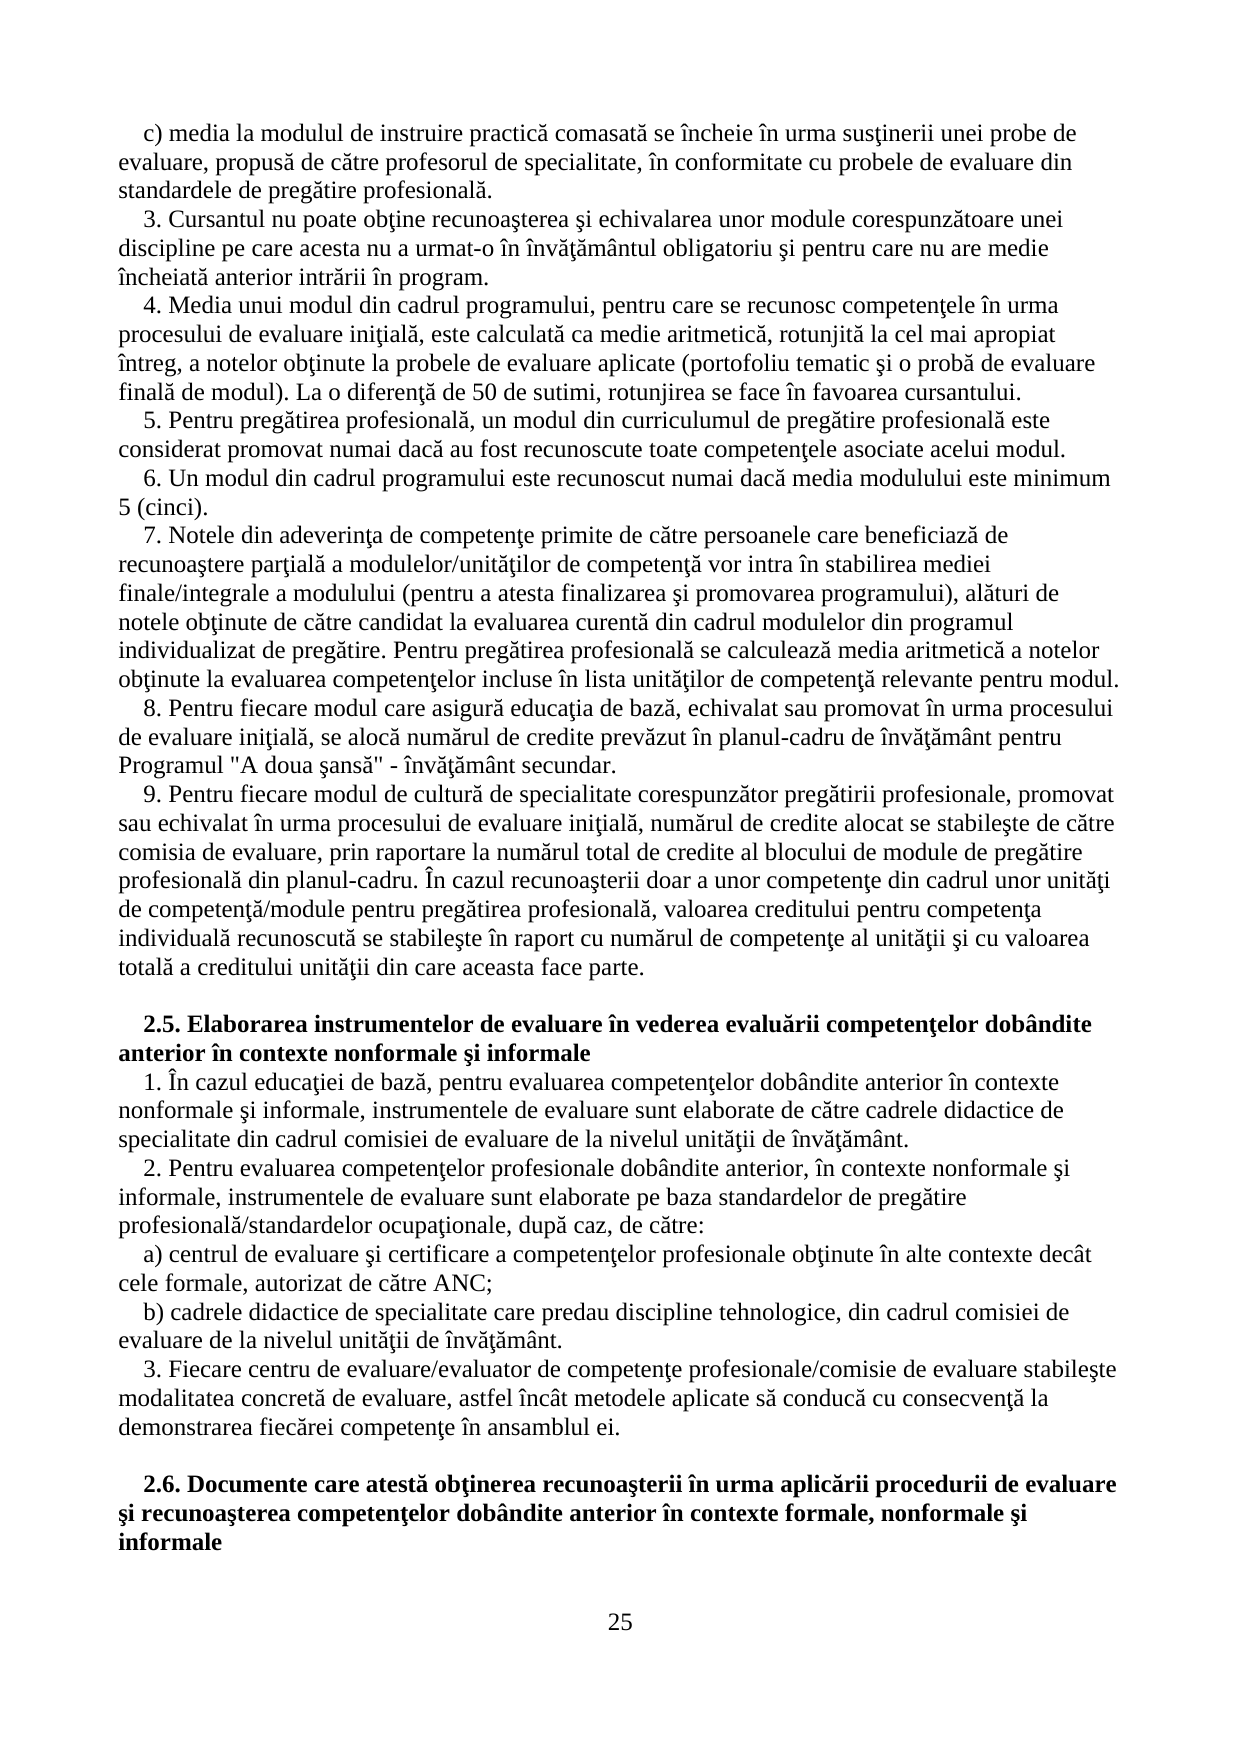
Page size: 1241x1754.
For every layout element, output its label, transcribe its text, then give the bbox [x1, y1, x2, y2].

text b) cadrele didactice de specialitate care predau discipline tehnologice, din cadrul comisiei de evaluare de la nivelul unităţii de învăţământ. [118, 1297, 1122, 1354]
text 8. Pentru fiecare modul care asigură educaţia de bază, echivalat sau promovat în urma procesului de evaluare iniţială, se alocă numărul de credite prevăzut în planul-cadru de învăţământ pentru Programul "A doua şansă" - învăţământ secundar. [118, 693, 1122, 779]
text 7. Notele din adeverinţa de competenţe primite de către persoanele care beneficiază de recunoaştere parţială a modulelor/unităţilor de competenţă vor intra în stabilirea mediei finale/integrale a modulului (pentru a atesta finalizarea şi promovarea programului), alături de notele obţinute de către candidat la evaluarea curentă din cadrul modulelor din programul individualizat de pregătire. Pentru pregătirea profesională se calculează media aritmetică a notelor obţinute la evaluarea competenţelor incluse în lista unităţilor de competenţă relevante pentru modul. [118, 521, 1122, 693]
text 5. Pentru pregătirea profesională, un modul din curriculumul de pregătire profesională este considerat promovat numai dacă au fost recunoscute toate competenţele asociate acelui modul. [118, 406, 1122, 463]
text 4. Media unui modul din cadrul programului, pentru care se recunosc competenţele în urma procesului de evaluare iniţială, este calculată ca medie aritmetică, rotunjită la cel mai apropiat întreg, a notelor obţinute la probele de evaluare aplicate (portofoliu tematic şi o probă de evaluare finală de modul). La o diferenţă de 50 de sutimi, rotunjirea se face în favoarea cursantului. [118, 291, 1122, 406]
text c) media la modulul de instruire practică comasată se încheie în urma susţinerii unei probe de evaluare, propusă de către profesorul de specialitate, în conformitate cu probele de evaluare din standardele de pregătire profesională. [118, 118, 1122, 204]
text a) centrul de evaluare şi certificare a competenţelor profesionale obţinute în alte contexte decât cele formale, autorizat de către ANC; [118, 1239, 1122, 1297]
text 2.5. Elaborarea instrumentelor de evaluare în vederea evaluării competenţelor dobândite anterior în contexte nonformale şi informale [118, 1009, 1122, 1067]
text 3. Cursantul nu poate obţine recunoaşterea şi echivalarea unor module corespunzătoare unei discipline pe care acesta nu a urmat-o în învăţământul obligatoriu şi pentru care nu are medie încheiată anterior intrării în program. [118, 204, 1122, 291]
text 9. Pentru fiecare modul de cultură de specialitate corespunzător pregătirii profesionale, promovat sau echivalat în urma procesului de evaluare iniţială, numărul de credite alocat se stabileşte de către comisia de evaluare, prin raportare la numărul total de credite al blocului de module de pregătire profesională din planul-cadru. În cazul recunoaşterii doar a unor competenţe din cadrul unor unităţi de competenţă/module pentru pregătirea profesională, valoarea creditului pentru competenţa individuală recunoscută se stabileşte în raport cu numărul de competenţe al unităţii şi cu valoarea totală a creditului unităţii din care aceasta face parte. [118, 779, 1122, 981]
text 3. Fiecare centru de evaluare/evaluator de competenţe profesionale/comisie de evaluare stabileşte modalitatea concretă de evaluare, astfel încât metodele aplicate să conducă cu consecvenţă la demonstrarea fiecărei competenţe în ansamblul ei. [118, 1354, 1122, 1441]
text 6. Un modul din cadrul programului este recunoscut numai dacă media modulului este minimum 5 (cinci). [118, 463, 1122, 521]
text 2.6. Documente care atestă obţinerea recunoaşterii în urma aplicării procedurii de evaluare şi recunoaşterea competenţelor dobândite anterior în contexte formale, nonformale şi informale [118, 1469, 1122, 1556]
text 1. În cazul educaţiei de bază, pentru evaluarea competenţelor dobândite anterior în contexte nonformale şi informale, instrumentele de evaluare sunt elaborate de către cadrele didactice de specialitate din cadrul comisiei de evaluare de la nivelul unităţii de învăţământ. [118, 1067, 1122, 1153]
text 2. Pentru evaluarea competenţelor profesionale dobândite anterior, în contexte nonformale şi informale, instrumentele de evaluare sunt elaborate pe baza standardelor de pregătire profesională/standardelor ocupaţionale, după caz, de către: [118, 1153, 1122, 1239]
